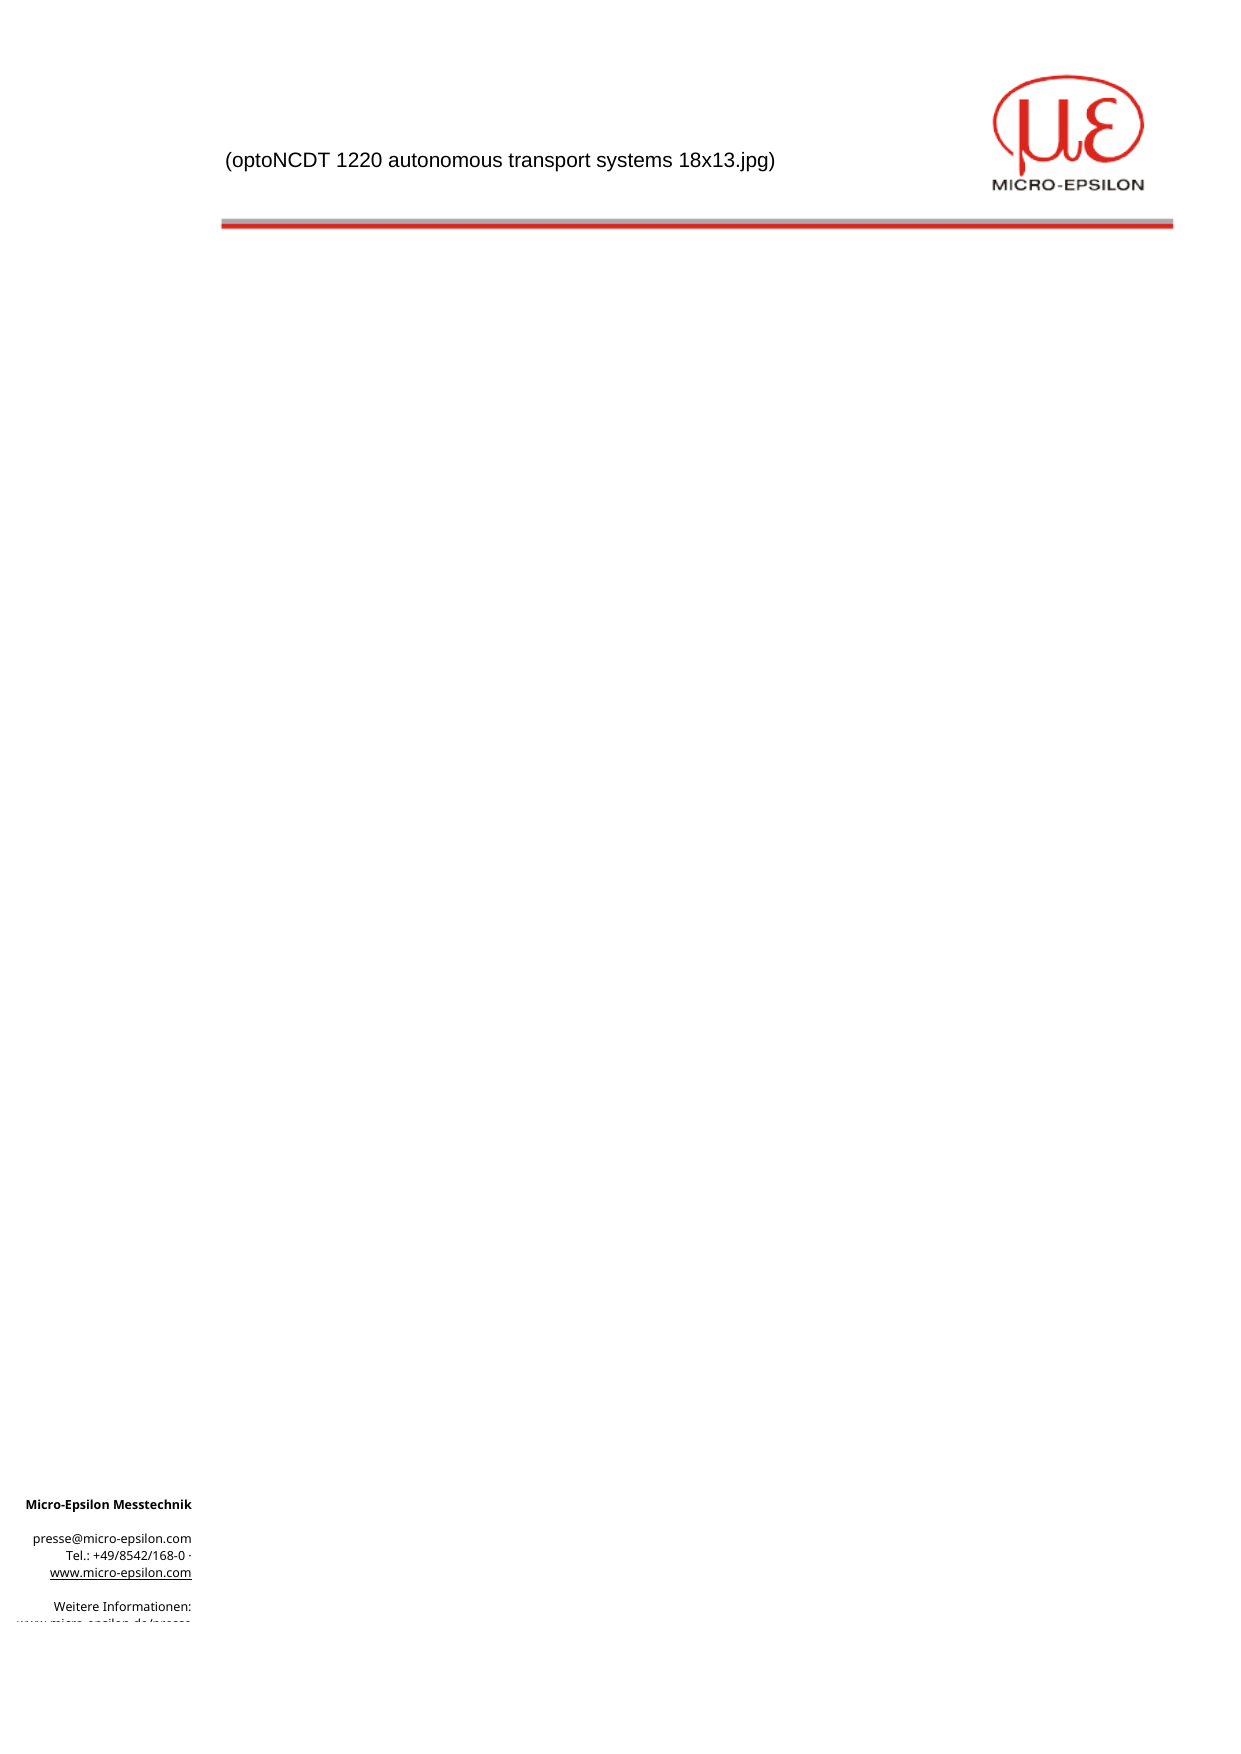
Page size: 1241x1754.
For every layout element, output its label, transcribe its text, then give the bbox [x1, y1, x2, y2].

text (optoNCDT 1220 autonomous transport systems 18x13.jpg) [225, 148, 919, 172]
